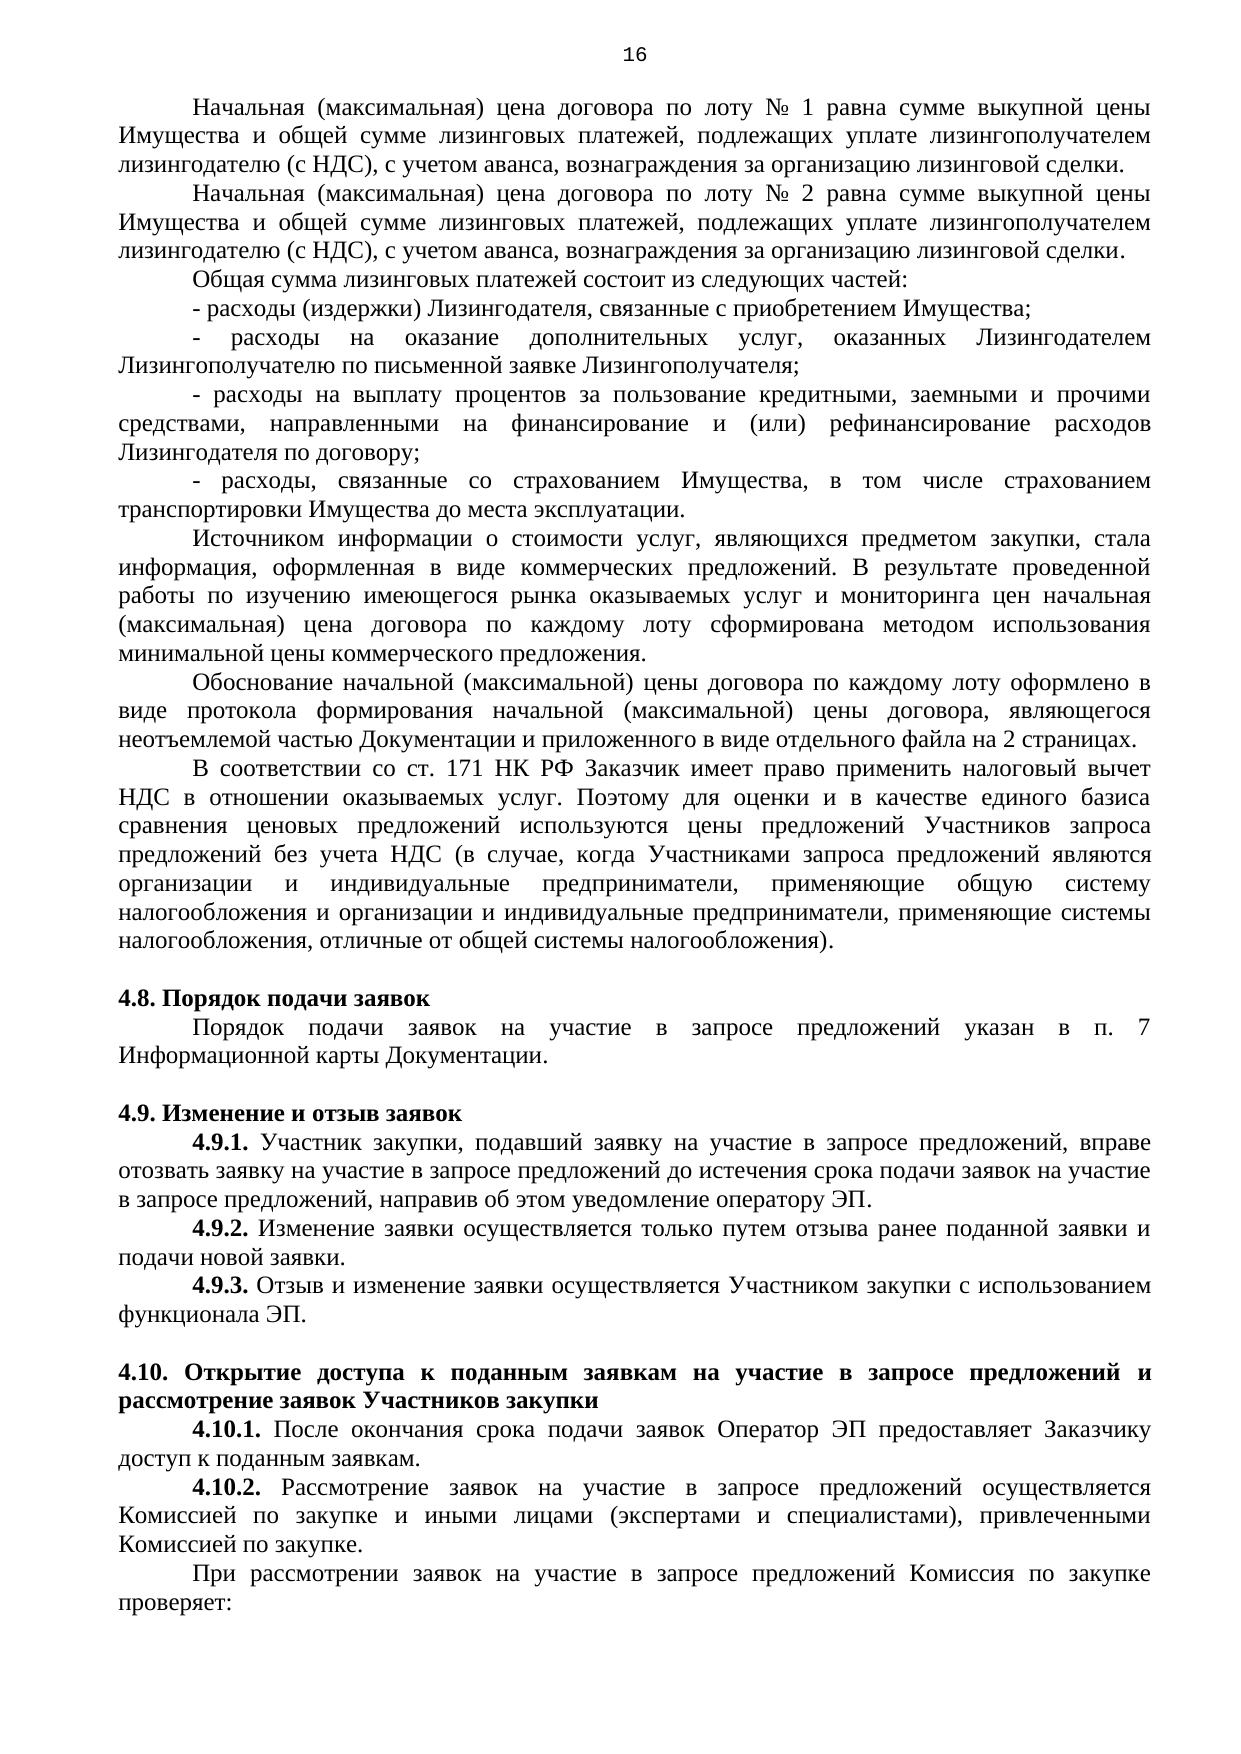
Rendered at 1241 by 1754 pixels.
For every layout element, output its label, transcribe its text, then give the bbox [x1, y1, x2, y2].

subtitle 4.8. Порядок подачи заявок [118, 983, 1152, 1012]
text Общая сумма лизинговых платежей состоит из следующих частей: [118, 264, 1152, 293]
text При рассмотрении заявок на участие в запросе предложений Комиссия по закупке проверяет: [118, 1558, 1152, 1615]
text Источником информации о стоимости услуг, являющихся предметом закупки, стала информация, оформленная в виде коммерческих предложений. В результате проведенной работы по изучению имеющегося рынка оказываемых услуг и мониторинга цен начальная (максимальная) цена договора по каждому лоту сформирована методом использования минимальной цены коммерческого предложения. [118, 523, 1152, 667]
text 4.9.2. Изменение заявки осуществляется только путем отзыва ранее поданной заявки и подачи новой заявки. [118, 1213, 1152, 1270]
text Обоснование начальной (максимальной) цены договора по каждому лоту оформлено в виде протокола формирования начальной (максимальной) цены договора, являющегося неотъемлемой частью Документации и приложенного в виде отдельного файла на 2 страницах. [118, 667, 1152, 753]
text - расходы на оказание дополнительных услуг, оказанных Лизингодателем Лизингополучателю по письменной заявке Лизингополучателя; [118, 322, 1152, 379]
text В соответствии со ст. 171 НК РФ Заказчик имеет право применить налоговый вычет НДС в отношении оказываемых услуг. Поэтому для оценки и в качестве единого базиса сравнения ценовых предложений используются цены предложений Участников запроса предложений без учета НДС (в случае, когда Участниками запроса предложений являются организации и индивидуальные предприниматели, применяющие общую систему налогообложения и организации и индивидуальные предприниматели, применяющие системы налогообложения, отличные от общей системы налогообложения). [118, 753, 1152, 954]
text 4.10.1. После окончания срока подачи заявок Оператор ЭП предоставляет Заказчику доступ к поданным заявкам. [118, 1414, 1152, 1472]
text - расходы, связанные со страхованием Имущества, в том числе страхованием транспортировки Имущества до места эксплуатации. [118, 465, 1152, 523]
text - расходы на выплату процентов за пользование кредитными, заемными и прочими средствами, направленными на финансирование и (или) рефинансирование расходов Лизингодателя по договору; [118, 379, 1152, 465]
text Начальная (максимальная) цена договора по лоту № 1 равна сумме выкупной цены Имущества и общей сумме лизинговых платежей, подлежащих уплате лизингополучателем лизингодателю (с НДС), с учетом аванса, вознаграждения за организацию лизинговой сделки. [118, 92, 1152, 178]
subtitle 4.10. Открытие доступа к поданным заявкам на участие в запросе предложений и рассмотрение заявок Участников закупки [118, 1357, 1152, 1414]
subtitle 4.9. Изменение и отзыв заявок [118, 1098, 1152, 1127]
text - расходы (издержки) Лизингодателя, связанные с приобретением Имущества; [118, 293, 1152, 322]
text Начальная (максимальная) цена договора по лоту № 2 равна сумме выкупной цены Имущества и общей сумме лизинговых платежей, подлежащих уплате лизингополучателем лизингодателю (с НДС), с учетом аванса, вознаграждения за организацию лизинговой сделки. [118, 178, 1152, 264]
text 4.9.3. Отзыв и изменение заявки осуществляется Участником закупки с использованием функционала ЭП. [118, 1270, 1152, 1328]
text 4.10.2. Рассмотрение заявок на участие в запросе предложений осуществляется Комиссией по закупке и иными лицами (экспертами и специалистами), привлеченными Комиссией по закупке. [118, 1472, 1152, 1558]
text Порядок подачи заявок на участие в запросе предложений указан в п. 7 Информационной карты Документации. [118, 1012, 1152, 1069]
text 4.9.1. Участник закупки, подавший заявку на участие в запросе предложений, вправе отозвать заявку на участие в запросе предложений до истечения срока подачи заявок на участие в запросе предложений, направив об этом уведомление оператору ЭП. [118, 1127, 1152, 1213]
